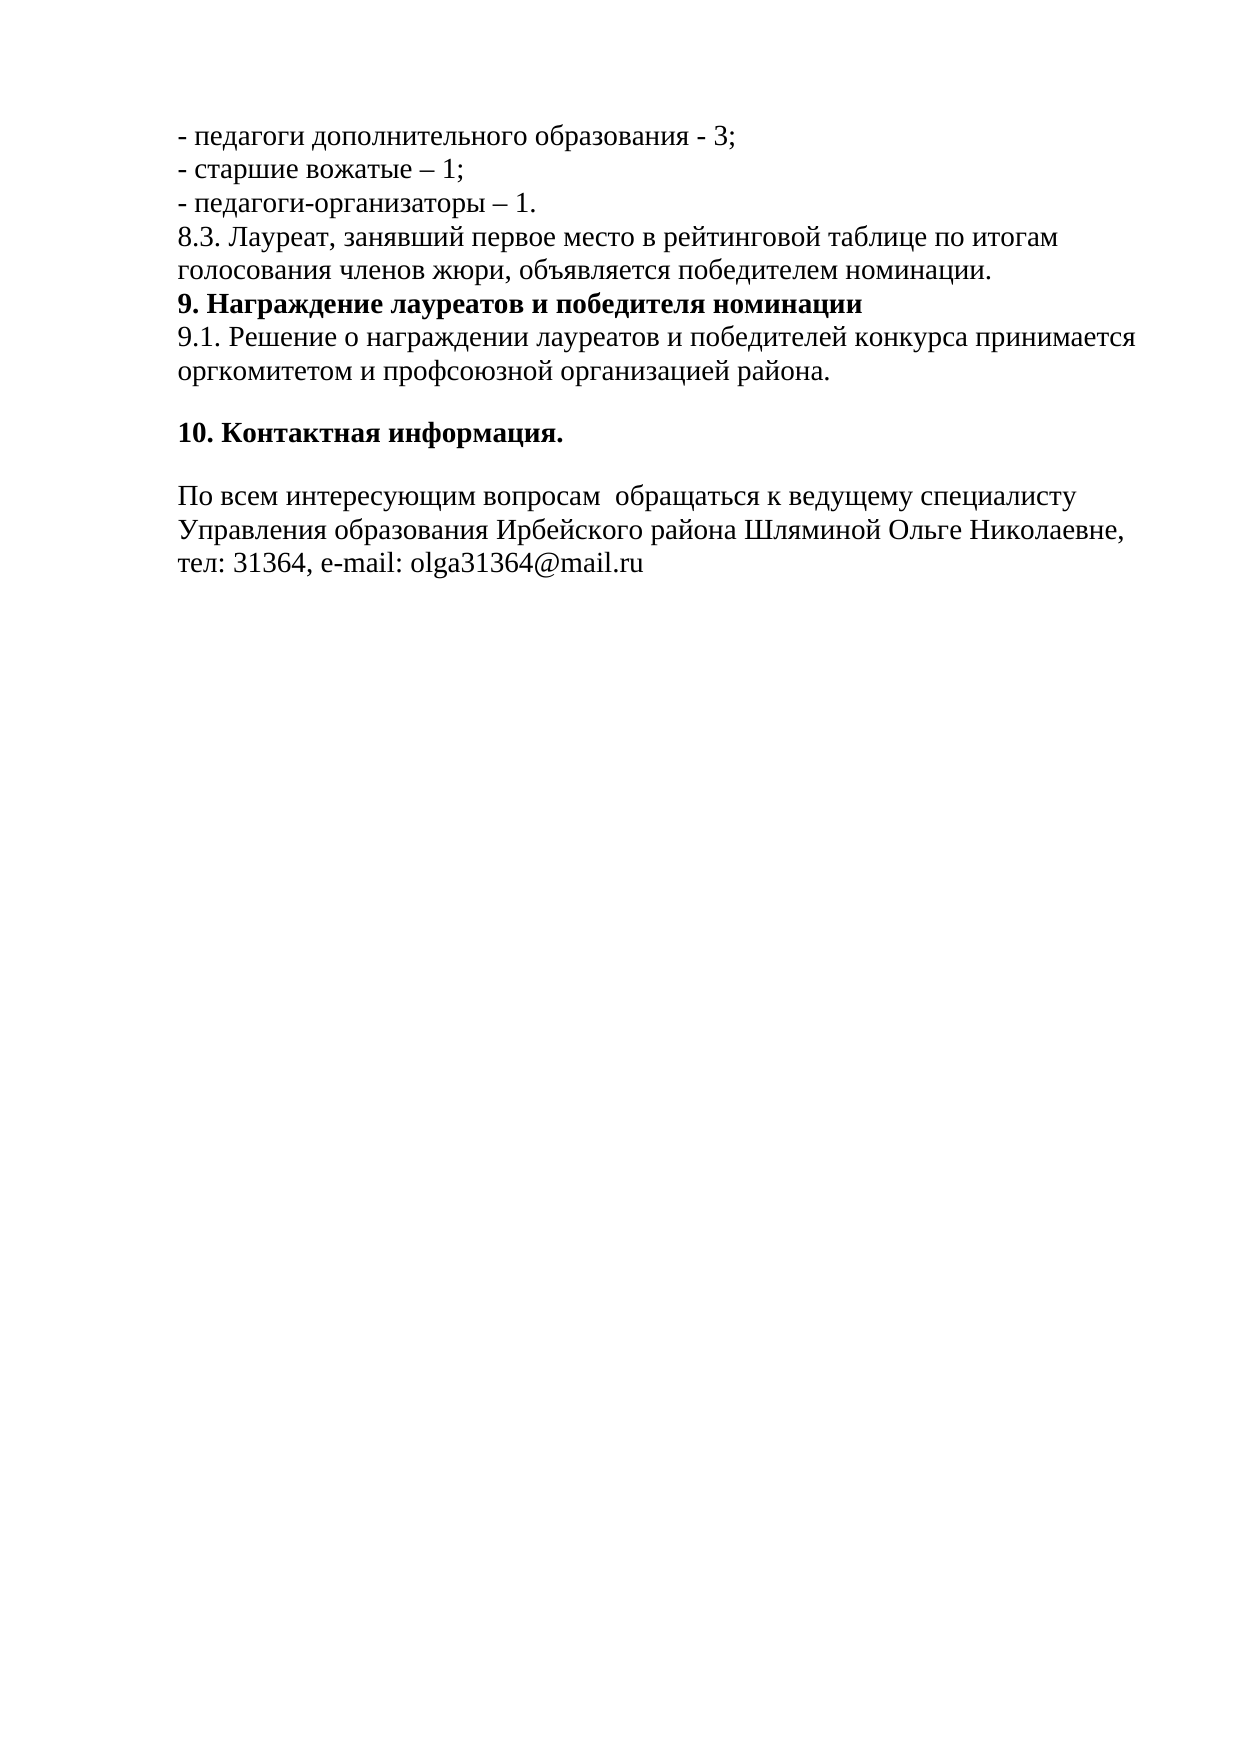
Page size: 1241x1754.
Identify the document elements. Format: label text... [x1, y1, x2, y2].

text По всем интересующим вопросам обращаться к ведущему специалисту Управления образования Ирбейского района Шляминой Ольге Николаевне, тел: 31364, e-mail: olga31364@mail.ru [177, 478, 1152, 579]
text - старшие вожатые – 1; [177, 152, 1152, 185]
text 9.1. Решение о награждении лауреатов и победителей конкурса принимается оргкомитетом и профсоюзной организацией района. [177, 319, 1152, 386]
text - педагоги дополнительного образования - 3; [177, 118, 1152, 152]
text 10. Контактная информация. [177, 416, 1152, 449]
text 8.3. Лауреат, занявший первое место в рейтинговой таблице по итогам голосования членов жюри, объявляется победителем номинации. [177, 219, 1152, 286]
text 9. Награждение лауреатов и победителя номинации [177, 286, 1152, 319]
text - педагоги-организаторы – 1. [177, 185, 1152, 219]
